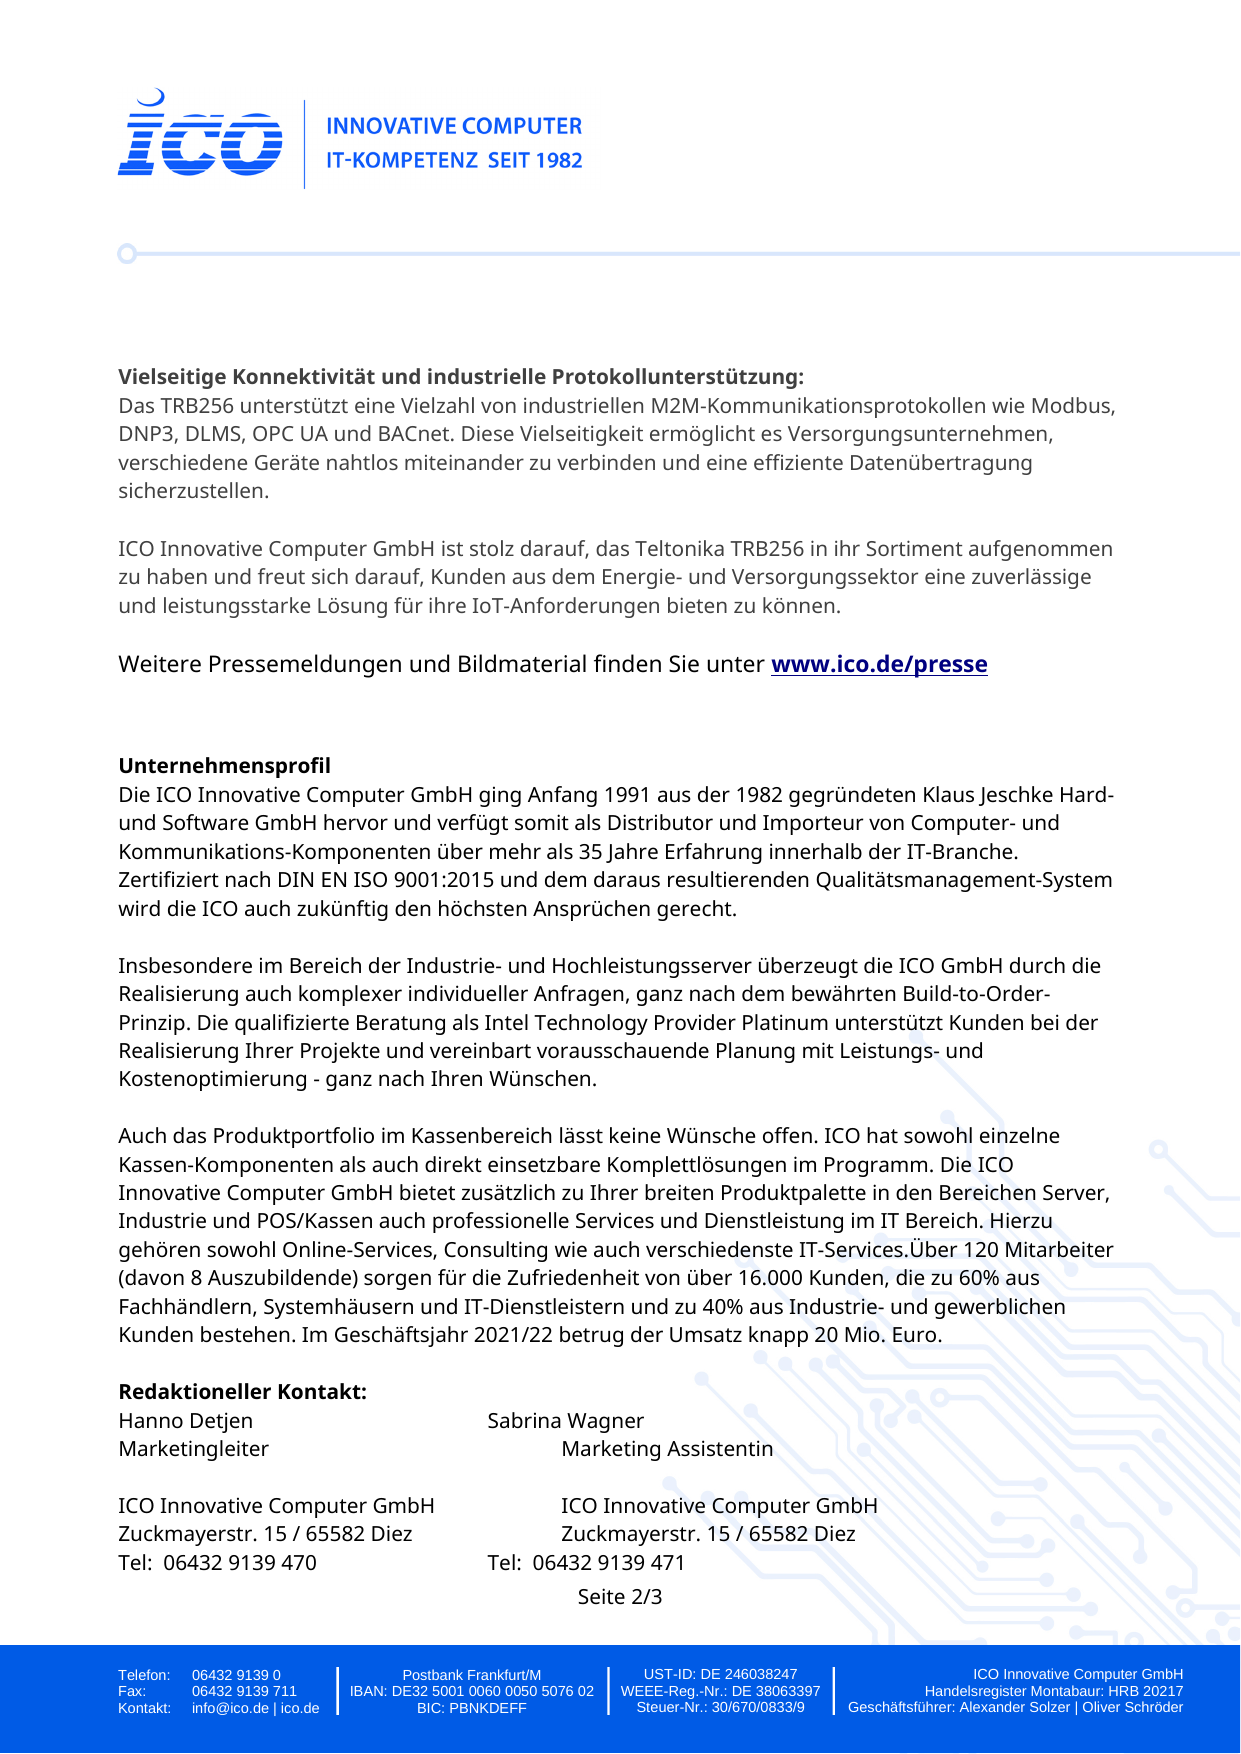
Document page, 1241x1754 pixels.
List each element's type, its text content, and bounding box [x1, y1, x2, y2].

text Vielseitige Konnektivität und industrielle Protokollunterstützung: Das TRB256 unterstützt eine Vielzahl von industriellen M2M-Kommunikationsprotokollen wie Modbus, DNP3, DLMS, OPC UA und BACnet. Diese Vielseitigkeit ermöglicht es Versorgungsunternehmen, verschiedene Geräte nahtlos miteinander zu verbinden und eine effiziente Datenübertragung sicherzustellen. [118, 362, 1122, 505]
picture [117, 87, 601, 190]
text ICO Innovative Computer GmbH ist stolz darauf, das Teltonika TRB256 in ihr Sortiment aufgenommen zu haben und freut sich darauf, Kunden aus dem Energie- und Versorgungssektor eine zuverlässige und leistungsstarke Lösung für ihre IoT-Anforderungen bieten zu können. [118, 534, 1122, 619]
picture [0, 1028, 1241, 1754]
text ICO Innovative Computer GmbH ICO Innovative Computer GmbH Zuckmayerstr. 15 / 65582 Diez Zuckmayerstr. 15 / 65582 Diez [118, 1491, 1122, 1548]
text Tel: 06432 9139 470 Tel: 06432 9139 471 Fax: 06432 9139 2470 Fax: 06432 9139 2471 [118, 1548, 1122, 1576]
text Weitere Pressemeldungen und Bildmaterial finden Sie unter www.ico.de/presse [118, 648, 1122, 679]
text Redaktioneller Kontakt: [118, 1377, 1122, 1406]
text Unternehmensprofil [118, 752, 1122, 780]
text Insbesondere im Bereich der Industrie- und Hochleistungsserver überzeugt die ICO GmbH durch die Realisierung auch komplexer individueller Anfragen, ganz nach dem bewährten Build-to-Order-Prinzip. Die qualifizierte Beratung als Intel Technology Provider Platinum unterstützt Kunden bei der Realisierung Ihrer Projekte und vereinbart vorausschauende Planung mit Leistungs- und Kostenoptimierung - ganz nach Ihren Wünschen. [118, 951, 1122, 1093]
text Auch das Produktportfolio im Kassenbereich lässt keine Wünsche offen. ICO hat sowohl einzelne Kassen-Komponenten als auch direkt einsetzbare Komplettlösungen im Programm. Die ICO Innovative Computer GmbH bietet zusätzlich zu Ihrer breiten Produktpalette in den Bereichen Server, Industrie und POS/Kassen auch professionelle Services und Dienstleistung im IT Bereich. Hierzu gehören sowohl Online-Services, Consulting wie auch verschiedenste IT-Services.Über 120 Mitarbeiter (davon 8 Auszubildende) sorgen für die Zufriedenheit von über 16.000 Kunden, die zu 60% aus Fachhändlern, Systemhäusern und IT-Dienstleistern und zu 40% aus Industrie- und gewerblichen Kunden bestehen. Im Geschäftsjahr 2021/22 betrug der Umsatz knapp 20 Mio. Euro. [118, 1121, 1122, 1349]
picture [111, 243, 1241, 264]
text Die ICO Innovative Computer GmbH ging Anfang 1991 aus der 1982 gegründeten Klaus Jeschke Hard- und Software GmbH hervor und verfügt somit als Distributor und Importeur von Computer- und Kommunikations-Komponenten über mehr als 35 Jahre Erfahrung innerhalb der IT-Branche. Zertifiziert nach DIN EN ISO 9001:2015 und dem daraus resultierenden Qualitätsmanagement-System wird die ICO auch zukünftig den höchsten Ansprüchen gerecht. [118, 780, 1122, 922]
text Hanno Detjen Sabrina Wagner Marketingleiter Marketing Assistentin‎ [118, 1406, 1122, 1463]
